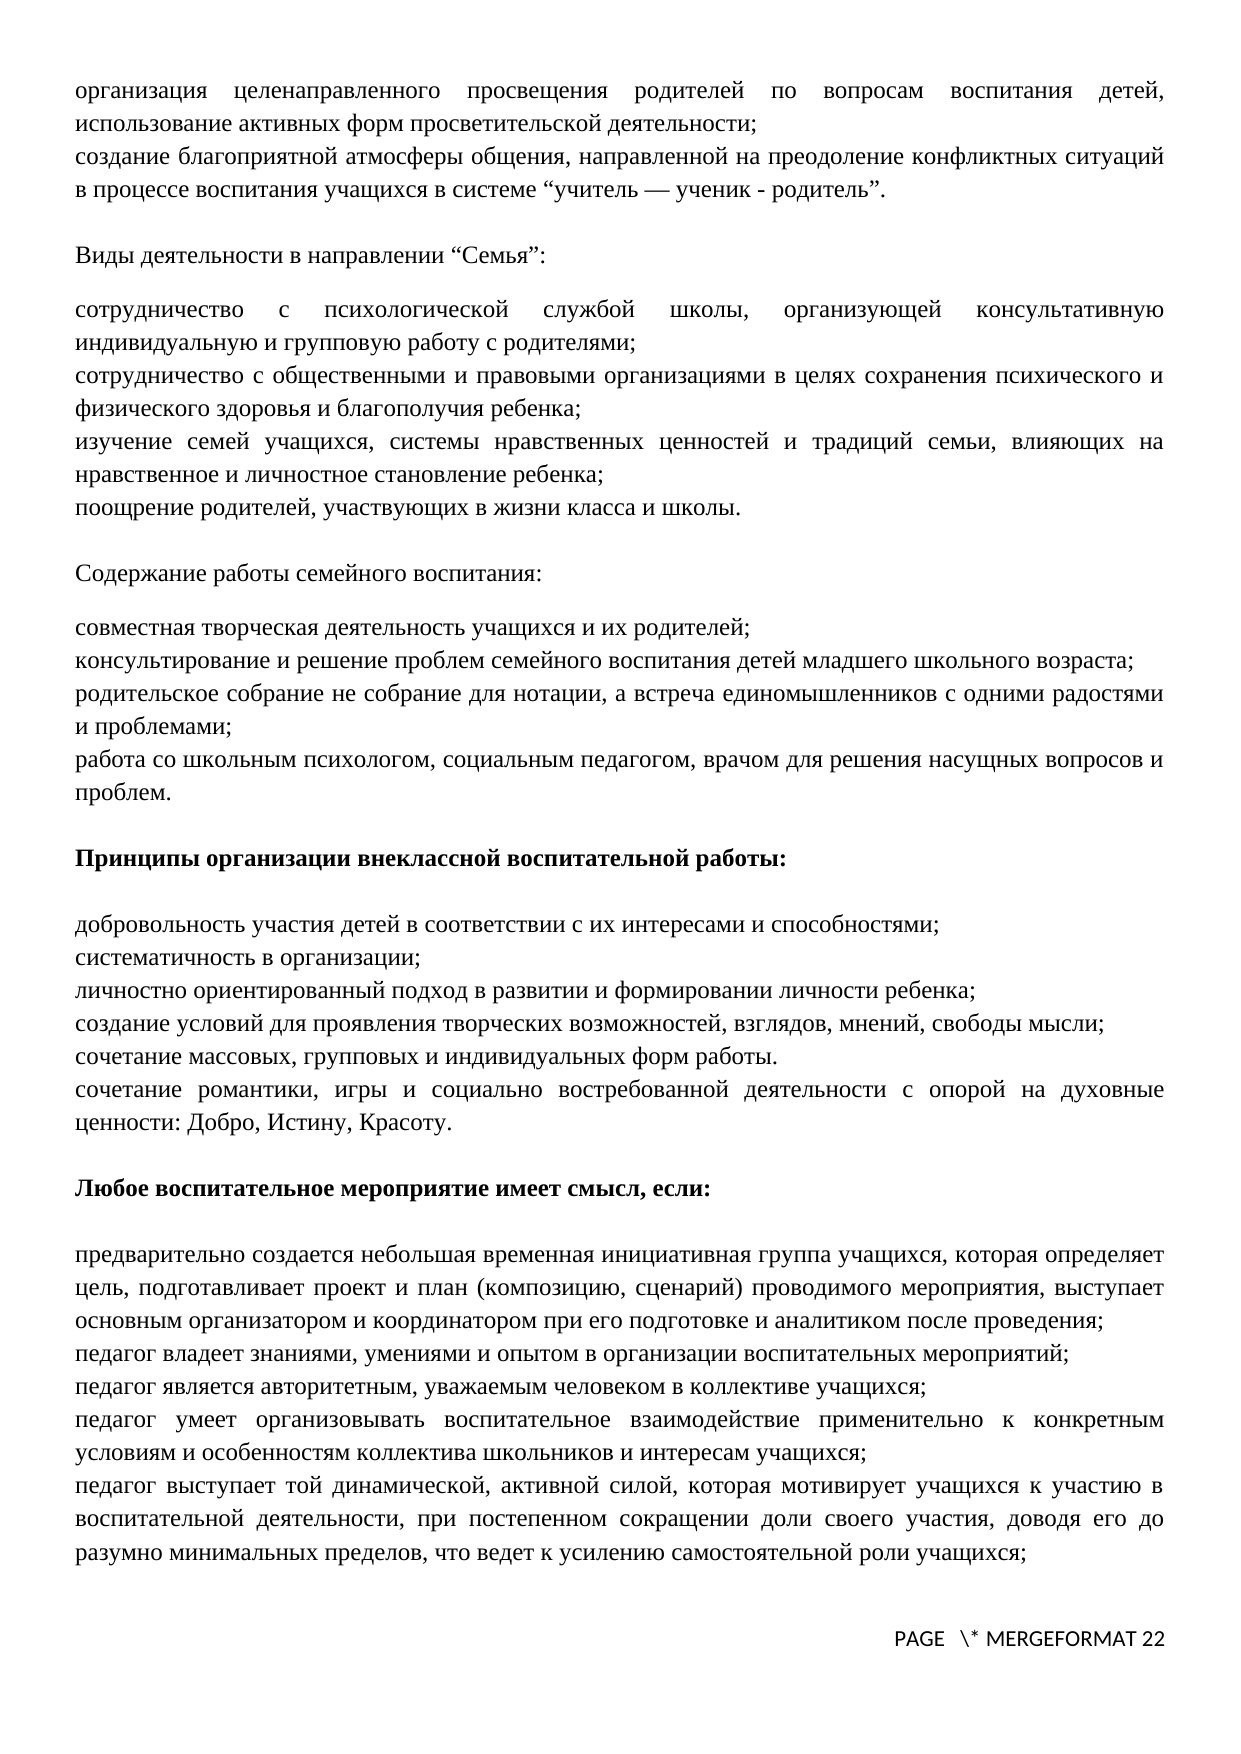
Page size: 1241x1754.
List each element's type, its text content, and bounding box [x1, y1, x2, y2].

text систематичность в организации; [75, 942, 1165, 971]
text организация целенаправленного просвещения родителей по вопросам воспитания детей, использование активных форм просветительской деятельности; [75, 75, 1165, 137]
text консультирование и решение проблем семейного воспитания детей младшего школьного возраста; [75, 645, 1165, 674]
text сочетание массовых, групповых и индивидуальных форм работы. [75, 1041, 1165, 1070]
text работа со школьным психологом, социальным педагогом, врачом для решения насущных вопросов и проблем. [75, 744, 1165, 806]
text педагог выступает той динамической, активной силой, которая мотивирует учащихся к участию в воспитательной деятельности, при постепенном сокращении доли своего участия, доводя его до разумно минимальных пределов, что ведет к усилению самостоятельной роли учащихся; [75, 1471, 1165, 1565]
text педагог умеет организовывать воспитательное взаимодействие применительно к конкретным условиям и особенностям коллектива школьников и интересам учащихся; [75, 1404, 1165, 1466]
text поощрение родителей, участвующих в жизни класса и школы. [75, 492, 1165, 521]
text Принципы организации внеклассной воспитательной работы: [75, 843, 1165, 872]
text предварительно создается небольшая временная инициативная группа учащихся, которая определяет цель, подготавливает проект и план (композицию, сценарий) проводимого мероприятия, выступает основным организатором и координатором при его подготовке и аналитиком после проведения; [75, 1239, 1165, 1334]
text добровольность участия детей в соответствии с их интересами и способностями; [75, 909, 1165, 938]
text педагог является авторитетным, уважаемым человеком в коллективе учащихся; [75, 1371, 1165, 1400]
text Виды деятельности в направлении “Семья”: [75, 240, 1165, 269]
text сотрудничество с психологической службой школы, организующей консультативную индивидуальную и групповую работу с родителями; [75, 294, 1165, 356]
text изучение семей учащихся, системы нравственных ценностей и традиций семьи, влияющих на нравственное и личностное становление ребенка; [75, 426, 1165, 488]
text создание благоприятной атмосферы общения, направленной на преодоление конфликтных ситуаций в процессе воспитания учащихся в системе “учитель — ученик - родитель”. [75, 141, 1165, 203]
text сотрудничество с общественными и правовыми организациями в целях сохранения психического и физического здоровья и благополучия ребенка; [75, 360, 1165, 422]
text создание условий для проявления творческих возможностей, взглядов, мнений, свободы мысли; [75, 1008, 1165, 1037]
text педагог владеет знаниями, умениями и опытом в организации воспитательных мероприятий; [75, 1338, 1165, 1367]
text Любое воспитательное мероприятие имеет смысл, если: [75, 1173, 1165, 1202]
text совместная творческая деятельность учащихся и их родителей; [75, 612, 1165, 641]
text сочетание романтики, игры и социально востребованной деятельности с опорой на духовные ценности: Добро, Истину, Красоту. [75, 1074, 1165, 1136]
text личностно ориентированный подход в развитии и формировании личности ребенка; [75, 975, 1165, 1004]
text Содержание работы семейного воспитания: [75, 558, 1165, 587]
text родительское собрание не собрание для нотации, а встреча единомышленников с одними радостями и проблемами; [75, 678, 1165, 740]
